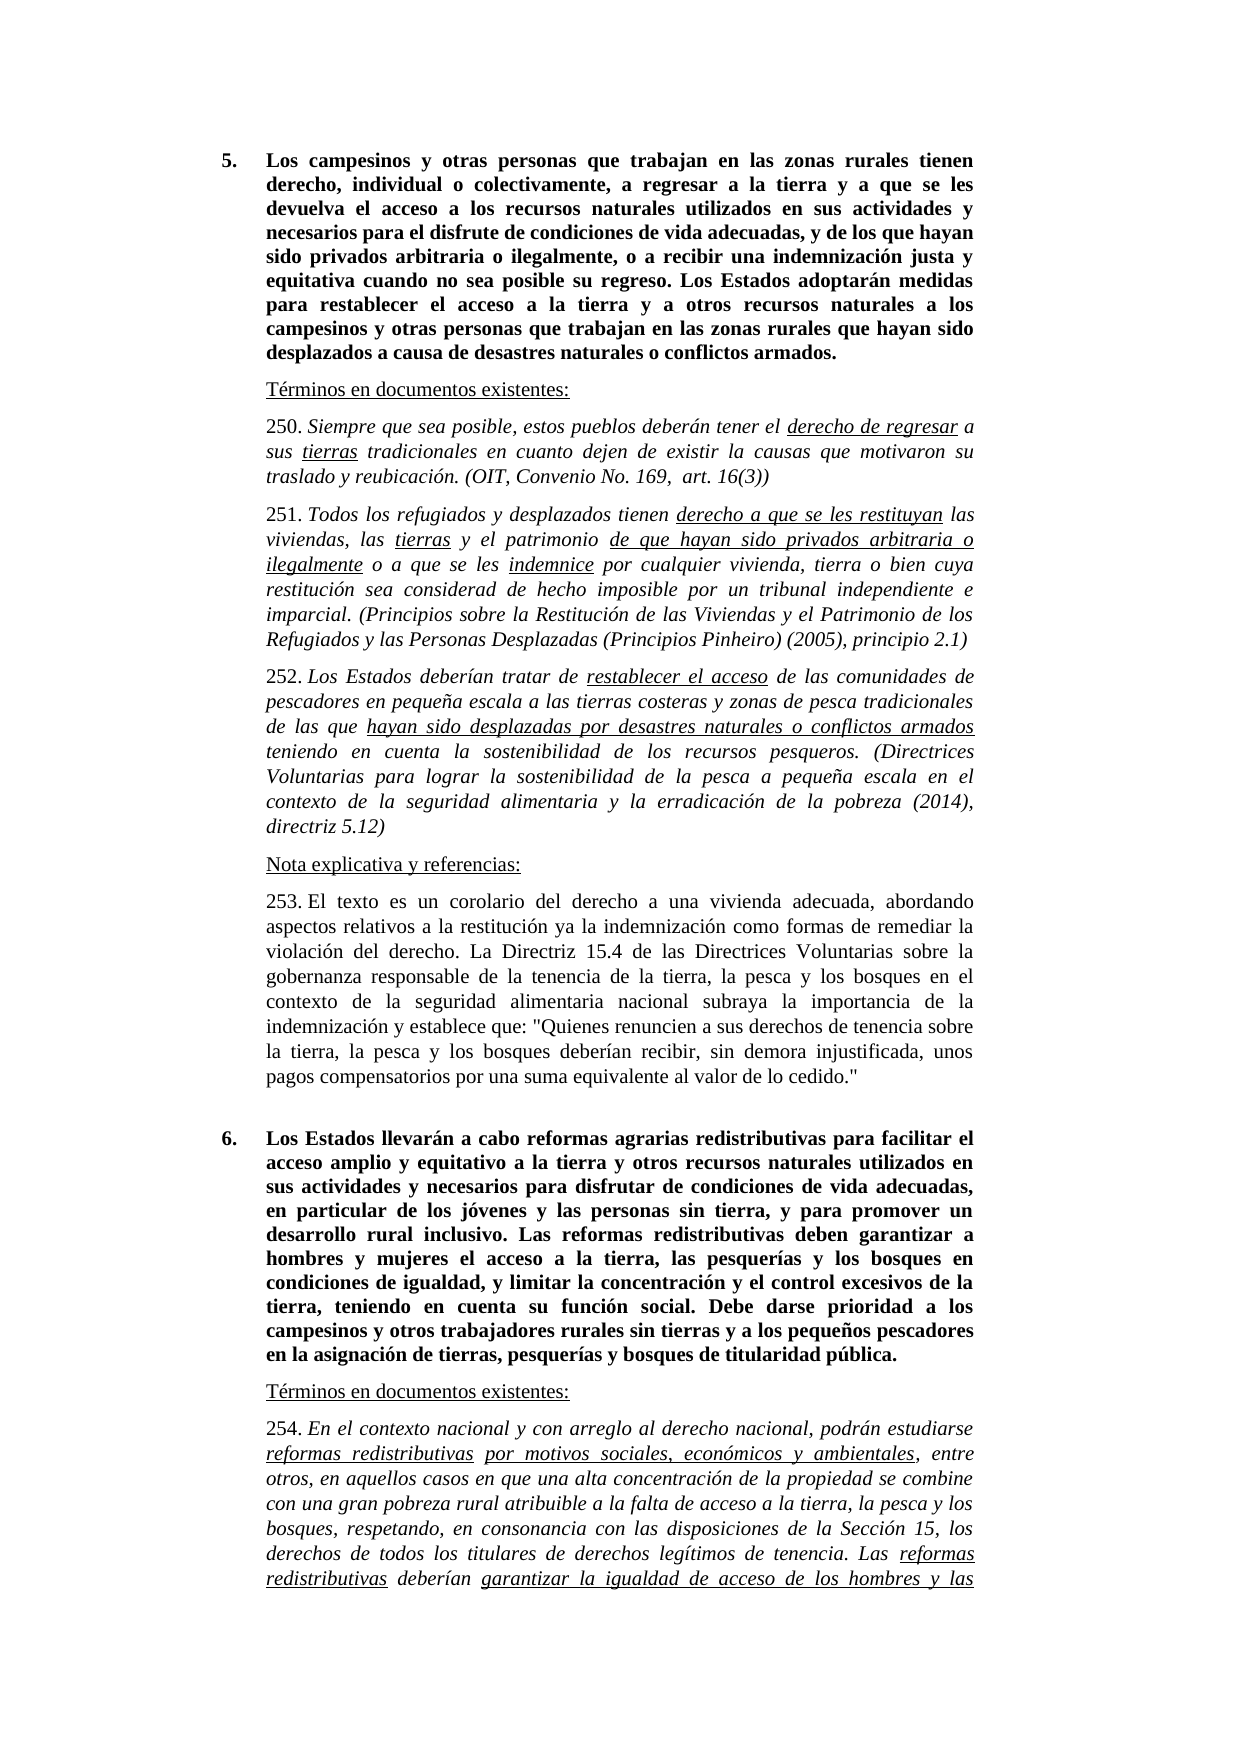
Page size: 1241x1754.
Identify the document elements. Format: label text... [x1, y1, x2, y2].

text Los Estados deberían tratar de restablecer el acceso de las comunidades de pescadores en pequeña escala a las tierras costeras y zonas de pesca tradicionales de las que hayan sido desplazadas por desastres naturales o conflictos armados teniendo en cuenta la sostenibilidad de los recursos pesqueros. (Directrices Voluntarias para lograr la sostenibilidad de la pesca a pequeña escala en el contexto de la seguridad alimentaria y la erradicación de la pobreza (2014), directriz 5.12) [266, 663, 974, 838]
text Todos los refugiados y desplazados tienen derecho a que se les restituyan las viviendas, las tierras y el patrimonio de que hayan sido privados arbitraria o ilegalmente o a que se les indemnice por cualquier vivienda, tierra o bien cuya restitución sea considerad de hecho imposible por un tribunal independiente e imparcial. (Principios sobre la Restitución de las Viviendas y el Patrimonio de los Refugiados y las Personas Desplazadas (Principios Pinheiro) (2005), principio 2.1) [266, 501, 974, 651]
text Siempre que sea posible, estos pueblos deberán tener el derecho de regresar a sus tierras tradicionales en cuanto dejen de existir la causas que motivaron su traslado y reubicación. (OIT, Convenio No. 169, art. 16(3)) [266, 413, 974, 488]
text 6. Los Estados llevarán a cabo reformas agrarias redistributivas para facilitar el acceso amplio y equitativo a la tierra y otros recursos naturales utilizados en sus actividades y necesarios para disfrutar de condiciones de vida adecuadas, en particular de los jóvenes y las personas sin tierra, y para promover un desarrollo rural inclusivo. Las reformas redistributivas deben garantizar a hombres y mujeres el acceso a la tierra, las pesquerías y los bosques en condiciones de igualdad, y limitar la concentración y el control excesivos de la tierra, teniendo en cuenta su función social. Debe darse prioridad a los campesinos y otros trabajadores rurales sin tierras y a los pequeños pescadores en la asignación de tierras, pesquerías y bosques de titularidad pública. [221, 1126, 974, 1366]
text El texto es un corolario del derecho a una vivienda adecuada, abordando aspectos relativos a la restitución ya la indemnización como formas de remediar la violación del derecho. La Directriz 15.4 de las Directrices Voluntarias sobre la gobernanza responsable de la tenencia de la tierra, la pesca y los bosques en el contexto de la seguridad alimentaria nacional subraya la importancia de la indemnización y establece que: "Quienes renuncien a sus derechos de tenencia sobre la tierra, la pesca y los bosques deberían recibir, sin demora injustificada, unos pagos compensatorios por una suma equivalente al valor de lo cedido." [266, 888, 974, 1088]
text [266, 1415, 974, 1590]
text Términos en documentos existentes: [266, 1379, 974, 1403]
text Términos en documentos existentes: [266, 377, 974, 401]
text Nota explicativa y referencias: [192, 851, 974, 876]
text 5. Los campesinos y otras personas que trabajan en las zonas rurales tienen derecho, individual o colectivamente, a regresar a la tierra y a que se les devuelva el acceso a los recursos naturales utilizados en sus actividades y necesarios para el disfrute de condiciones de vida adecuadas, y de los que hayan sido privados arbitraria o ilegalmente, o a recibir una indemnización justa y equitativa cuando no sea posible su regreso. Los Estados adoptarán medidas para restablecer el acceso a la tierra y a otros recursos naturales a los campesinos y otras personas que trabajan en las zonas rurales que hayan sido desplazados a causa de desastres naturales o conflictos armados. [221, 148, 974, 364]
